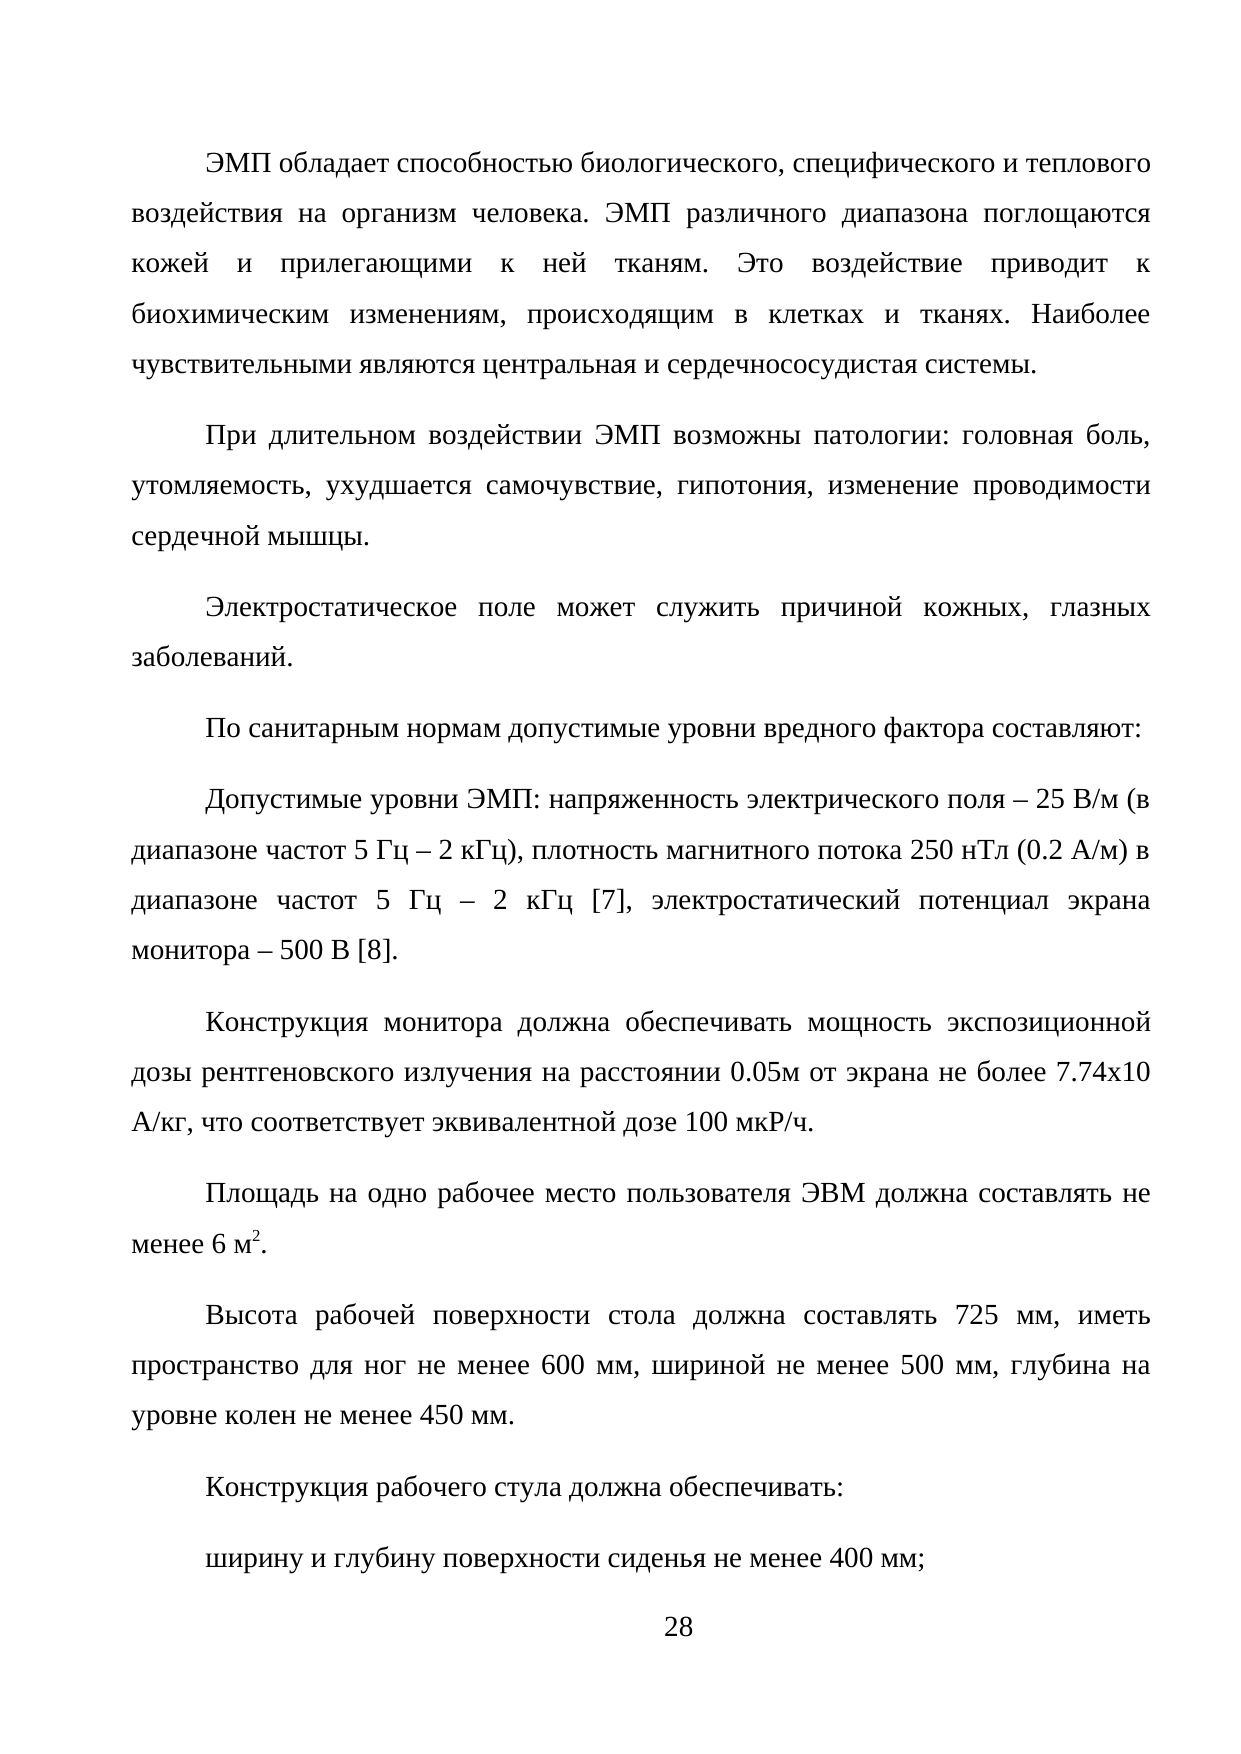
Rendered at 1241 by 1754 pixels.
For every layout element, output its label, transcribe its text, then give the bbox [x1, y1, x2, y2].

text ширину и глубину поверхности сиденья не менее ; [131, 1540, 1152, 1573]
text При длительном воздействии ЭМП возможны патологии: головная боль, утомляемость, ухудшается самочувствие, гипотония, изменение проводимости сердечной мышцы. [131, 417, 1152, 551]
text Конструкция монитора должна обеспечивать мощность экспозиционной дозы рентгеновского излучения на расстоянии 0.05м от экрана не более 7.74х10 А/кг, что соответствует эквивалентной дозе 100 мкР/ч. [131, 1004, 1152, 1138]
text ЭМП обладает способностью биологического, специфического и теплового воздействия на организм человека. ЭМП различного диапазона поглощаются кожей и прилегающими к ней тканям. Это воздействие приводит к биохимическим изменениям, происходящим в клетках и тканях. Наиболее чувствительными являются центральная и сердечнососудистая системы. [131, 145, 1152, 379]
text Допустимые уровни ЭМП: напряженность электрического поля – 25 В/м (в диапазоне частот 5 Гц – 2 кГц), плотность магнитного потока 250 нТл (0.2 А/м) в диапазоне частот 5 Гц – 2 кГц [7], электростатический потенциал экрана монитора – 500 В [8]. [131, 782, 1152, 966]
text Электростатическое поле может служить причиной кожных, глазных заболеваний. [131, 589, 1152, 673]
text Площадь на одно рабочее место пользователя ЭВМ должна составлять не менее . [131, 1175, 1152, 1259]
text Высота рабочей поверхности стола должна составлять , иметь пространство для ног не менее , шириной не менее , глубина на уровне колен не менее . [131, 1297, 1152, 1431]
text Конструкция рабочего стула должна обеспечивать: [131, 1469, 1152, 1502]
text По санитарным нормам допустимые уровни вредного фактора составляют: [131, 710, 1152, 744]
